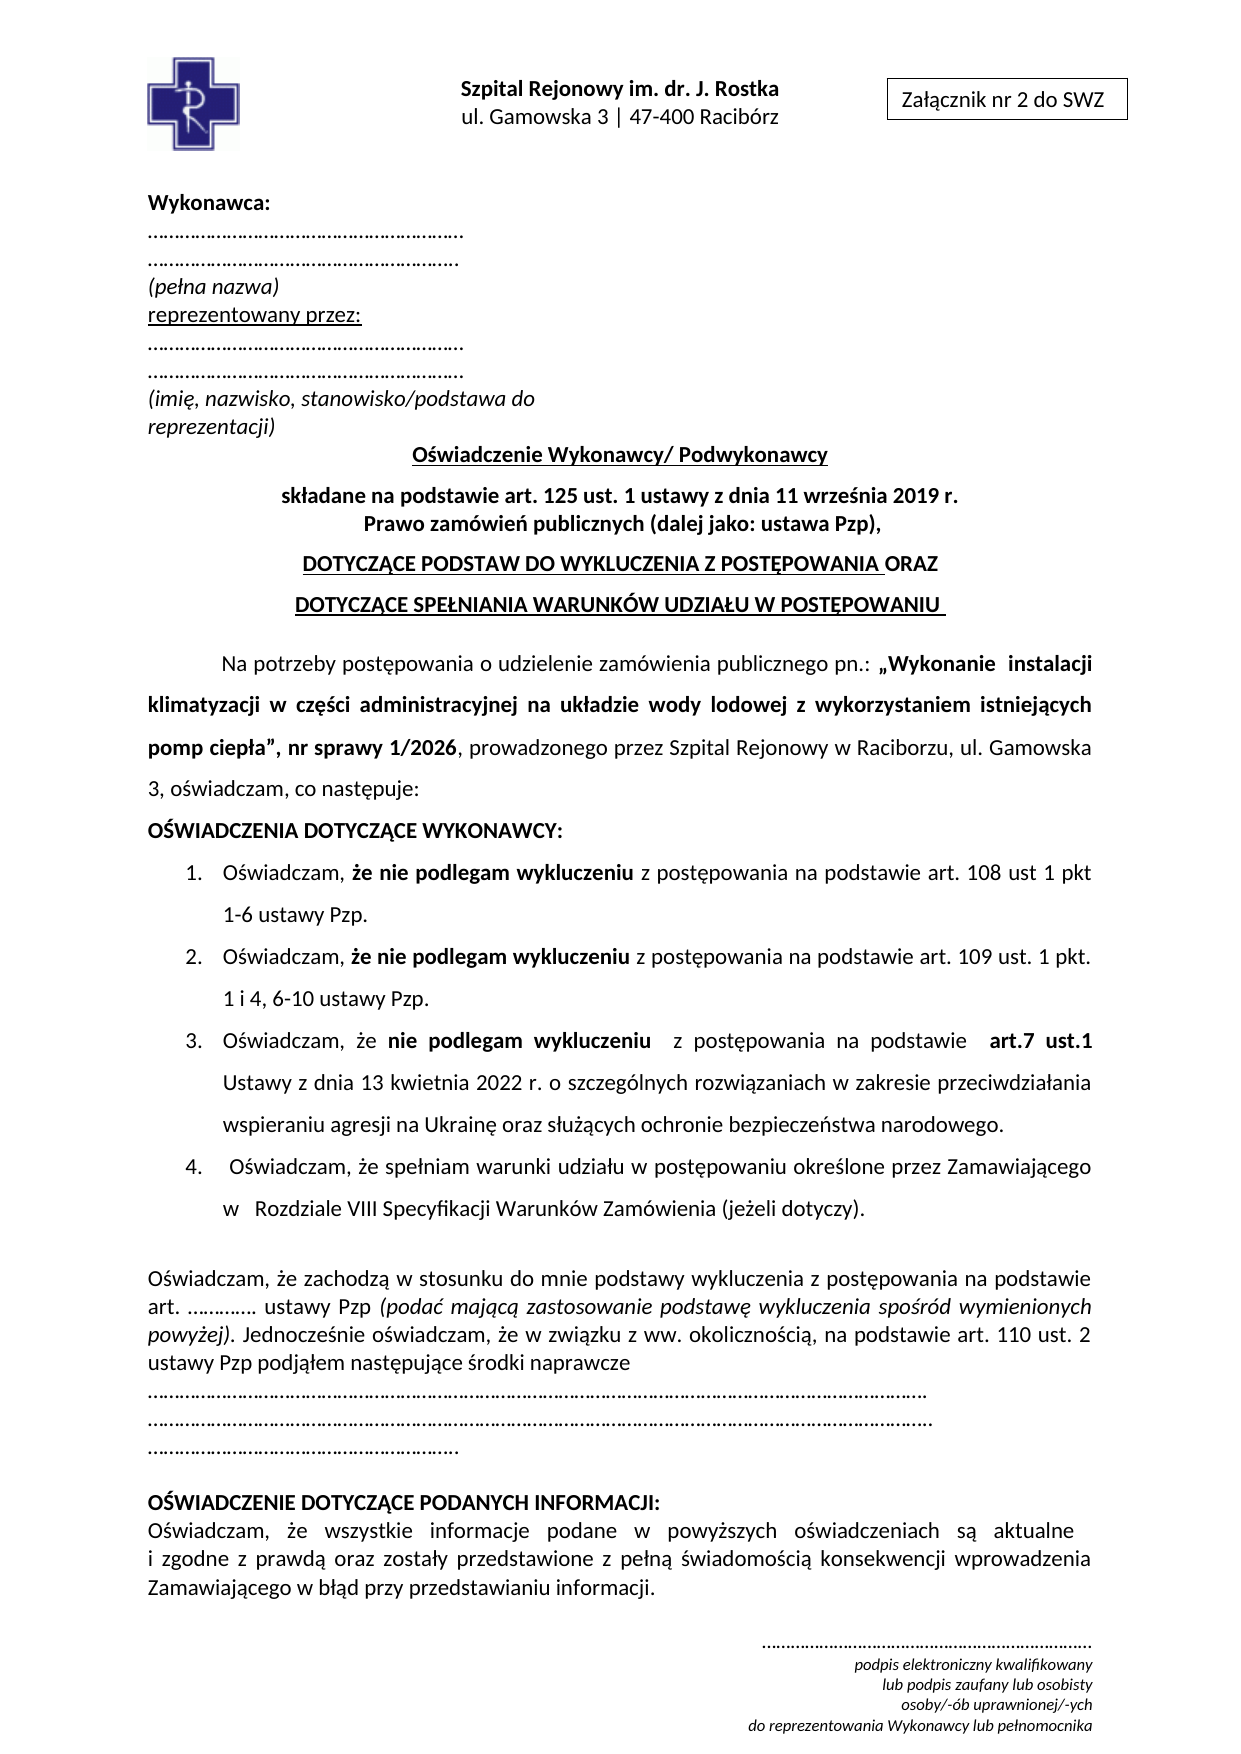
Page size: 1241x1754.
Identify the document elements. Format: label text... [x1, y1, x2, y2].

text (pełna nazwa) [148, 272, 472, 300]
text DOTYCZĄCE PODSTAW DO WYKLUCZENIA Z POSTĘPOWANIA ORAZ [148, 549, 1093, 578]
list Oświadczam, że nie podlegam wykluczeniu z postępowania na podstawie art. 108 ust 1 pkt 1-6 ustawy Pzp. [185, 858, 1093, 928]
text OŚWIADCZENIA DOTYCZĄCE WYKONAWCY: [148, 817, 1093, 844]
text (imię, nazwisko, stanowisko/podstawa do reprezentacji) [148, 384, 664, 441]
text OŚWIADCZENIE DOTYCZĄCE PODANYCH INFORMACJI: [148, 1488, 1093, 1517]
list Oświadczam, że spełniam warunki udziału w postępowaniu określone przez Zamawiającego w Rozdziale VIII Specyfikacji Warunków Zamówienia (jeżeli dotyczy). [185, 1152, 1093, 1222]
text ………………………………………………………………………………………………………………………………….…………………………………………………………………………………………………………………………………..………………………………………………….. [148, 1376, 1093, 1461]
text Prawo zamówień publicznych (dalej jako: ustawa Pzp), [148, 509, 1093, 537]
text ……………………………………………………………………………………………………….. [148, 216, 472, 272]
text podpis elektroniczny kwalifikowany [148, 1654, 1093, 1674]
text Wykonawca: [148, 188, 1093, 216]
text Oświadczam, że wszystkie informacje podane w powyższych oświadczeniach są aktualne i zgodne z prawdą oraz zostały przedstawione z pełną świadomością konsekwencji wprowadzenia Zamawiającego w błąd przy przedstawianiu informacji. [148, 1517, 1093, 1601]
text DOTYCZĄCE SPEŁNIANIA WARUNKÓW UDZIAŁU W POSTĘPOWANIU [148, 590, 1093, 649]
text Oświadczam, że zachodzą w stosunku do mnie podstawy wykluczenia z postępowania na podstawie art. …………. ustawy Pzp (podać mającą zastosowanie podstawę wykluczenia spośród wymienionych powyżej). Jednocześnie oświadczam, że w związku z ww. okolicznością, na podstawie art. 110 ust. 2 ustawy Pzp podjąłem następujące środki naprawcze [148, 1264, 1093, 1376]
text ………………………………………………………………………………………………………… [148, 328, 472, 384]
list Oświadczam, że nie podlegam wykluczeniu z postępowania na podstawie art. 109 ust. 1 pkt. 1 i 4, 6-10 ustawy Pzp. [185, 942, 1093, 1012]
text reprezentowany przez: [148, 300, 1093, 328]
text do reprezentowania Wykonawcy lub pełnomocnika [148, 1715, 1093, 1735]
picture [147, 57, 240, 151]
text lub podpis zaufany lub osobisty [148, 1674, 1093, 1695]
list Oświadczam, że nie podlegam wykluczeniu z postępowania na podstawie art.7 ust.1 Ustawy z dnia 13 kwietnia 2022 r. o szczególnych rozwiązaniach w zakresie przeciwdziałania wspieraniu agresji na Ukrainę oraz służących ochronie bezpieczeństwa narodowego. [185, 1026, 1093, 1138]
text Na potrzeby postępowania o udzielenie zamówienia publicznego pn.: „Wykonanie instalacji klimatyzacji w części administracyjnej na układzie wody lodowej z wykorzystaniem istniejących pomp ciepła”, nr sprawy 1/2026, prowadzonego przez Szpital Rejonowy w Raciborzu, ul. Gamowska 3, oświadczam, co następuje: [148, 649, 1093, 803]
text …………………………………………………………… [148, 1629, 1093, 1654]
text składane na podstawie art. 125 ust. 1 ustawy z dnia 11 września 2019 r. [148, 481, 1093, 509]
text Oświadczenie Wykonawcy/ Podwykonawcy [148, 441, 1093, 468]
text osoby/-ób uprawnionej/-ych [148, 1695, 1093, 1715]
